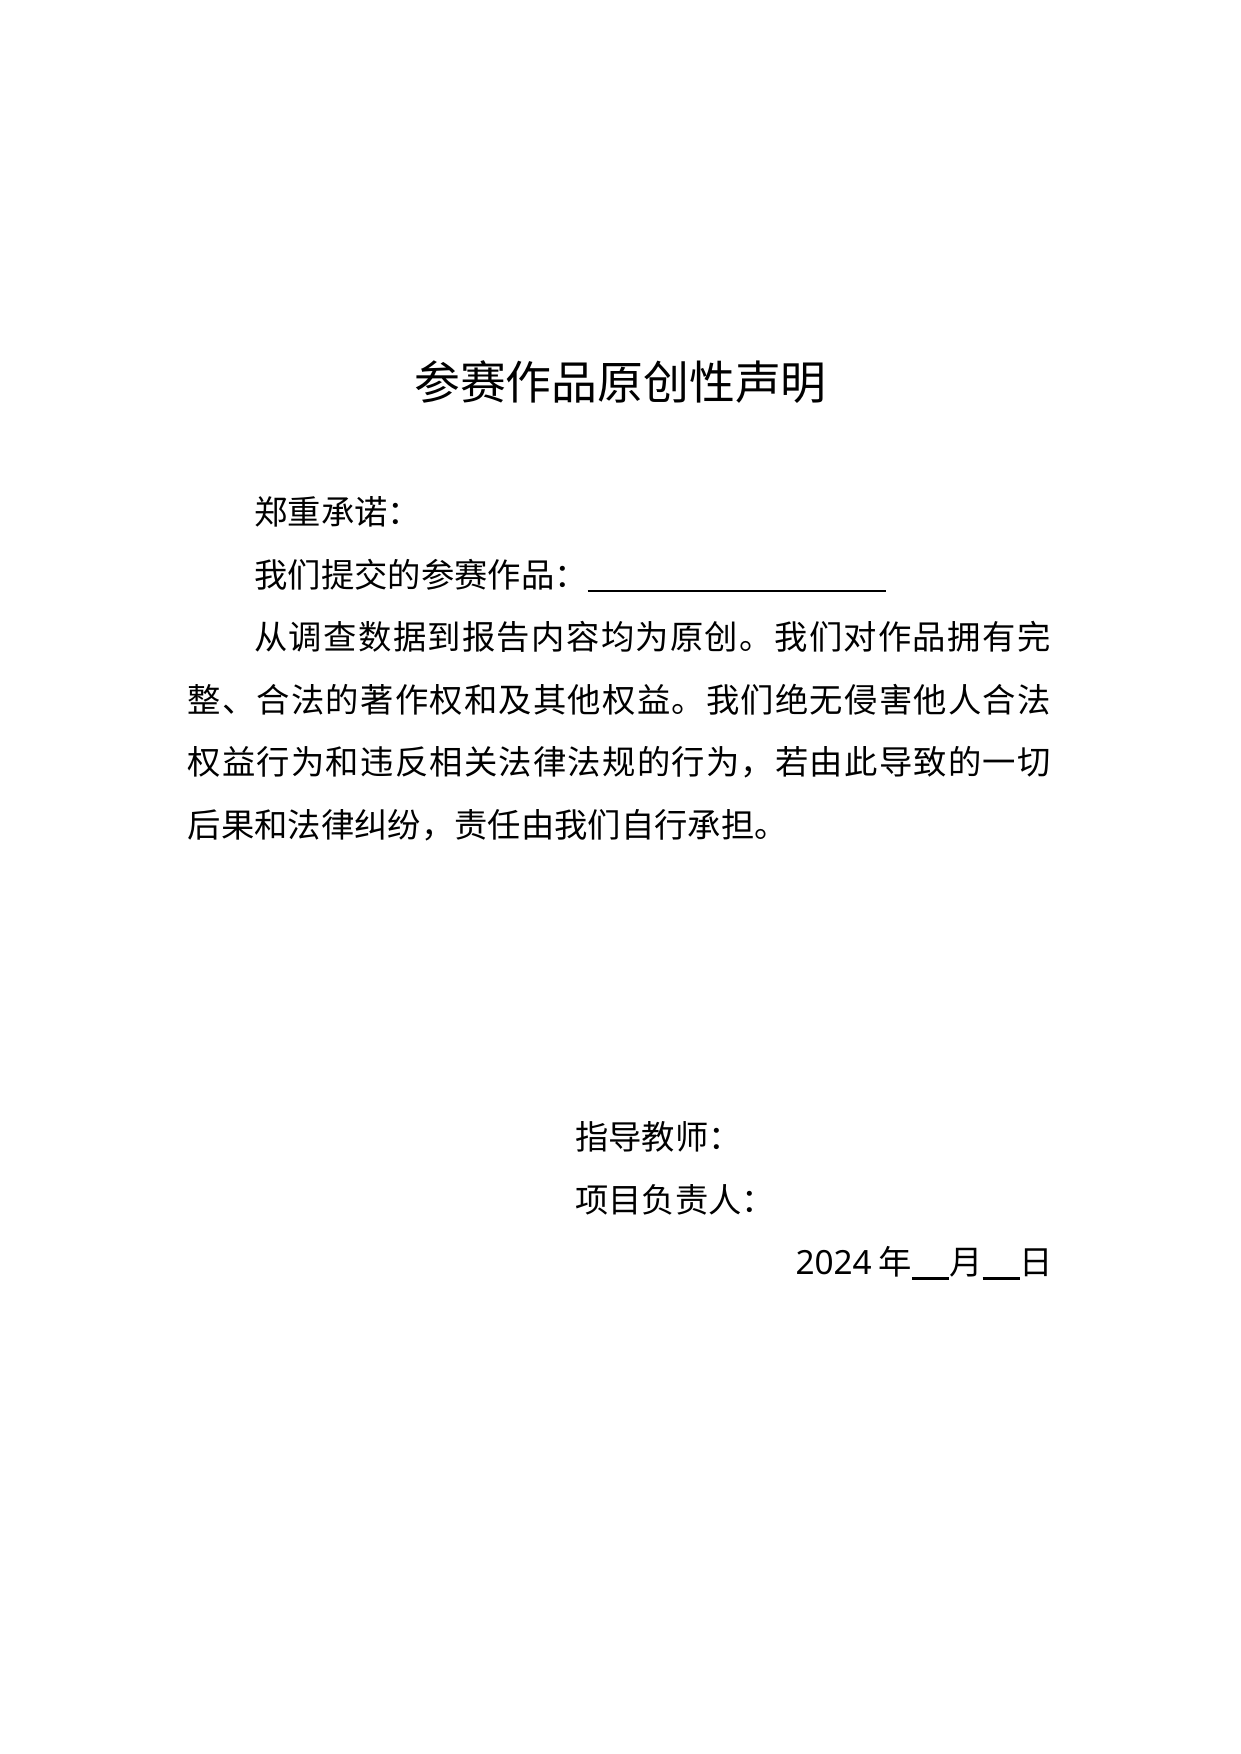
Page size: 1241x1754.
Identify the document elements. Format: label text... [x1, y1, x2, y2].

text 2024年 月 日 [187, 1224, 1053, 1287]
text 项目负责人： [187, 1162, 1053, 1224]
text 我们提交的参赛作品： [187, 537, 1053, 599]
text 指导教师： [187, 1099, 1053, 1162]
text 参赛作品原创性声明 [187, 349, 1053, 412]
text 从调查数据到报告内容均为原创。我们对作品拥有完整、合法的著作权和及其他权益。我们绝无侵害他人合法权益行为和违反相关法律法规的行为，若由此导致的一切后果和法律纠纷，责任由我们自行承担。 [187, 599, 1053, 849]
text 郑重承诺： [187, 474, 1053, 537]
